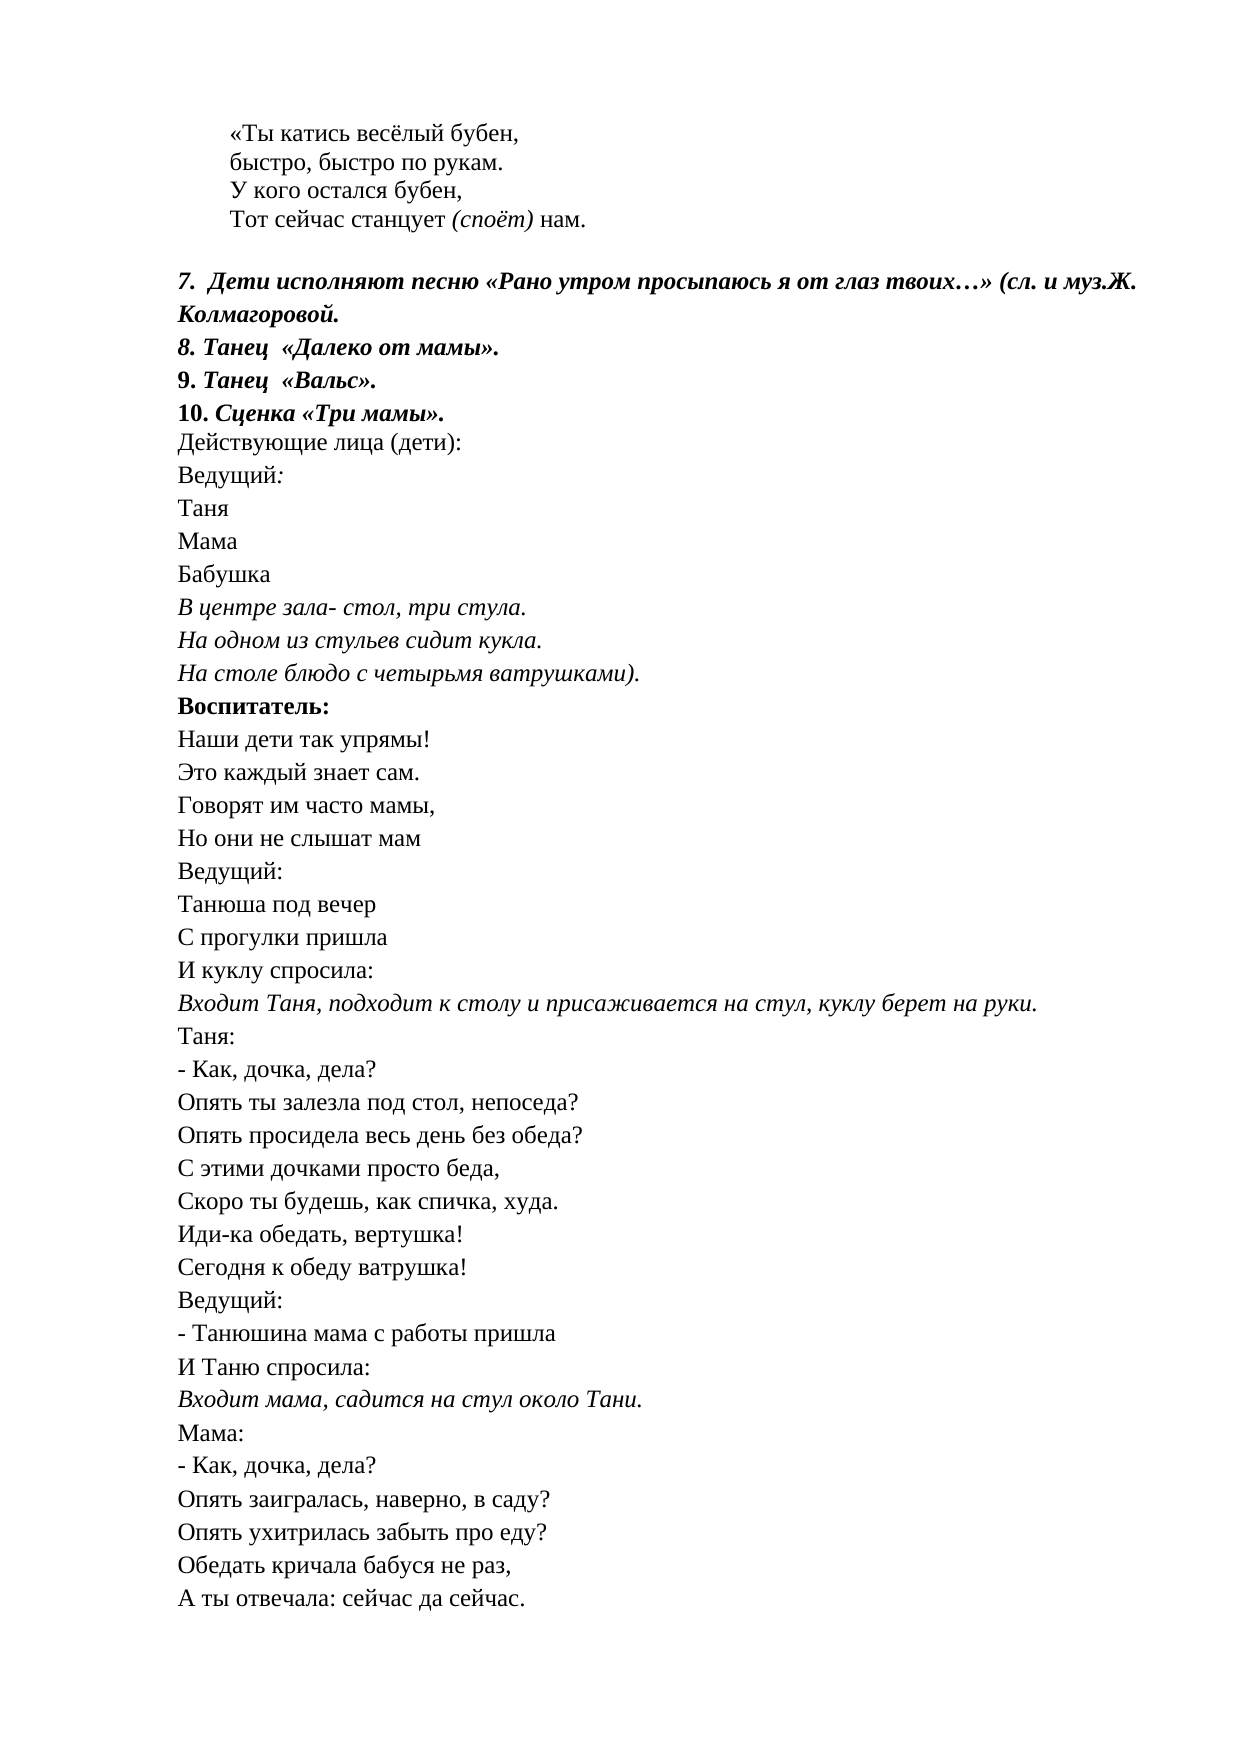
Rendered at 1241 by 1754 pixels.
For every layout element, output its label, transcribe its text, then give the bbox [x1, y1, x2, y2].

text 9. Танец «Вальс». [177, 365, 1152, 394]
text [177, 889, 1152, 1611]
text 7. Дети исполняют песню «Рано утром просыпаюсь я от глаз твоих…» (сл. и муз.Ж. Колмагоровой. [177, 266, 1152, 328]
text 10. Сценка «Три мамы». [177, 398, 1152, 427]
text У кого остался бубен, [229, 176, 1099, 204]
text быстро, быстро по рукам. [229, 147, 1099, 176]
text «Ты катись весёлый бубен, [229, 118, 1099, 147]
text Ведущий: [177, 856, 1152, 885]
text Действующие лица (дети): Ведущий: Таня Мама Бабушка [177, 427, 1152, 588]
text 8. Танец «Далеко от мамы». [177, 332, 1152, 361]
text Тот сейчас станцует (споёт) нам. [229, 204, 1099, 233]
text В центре зала- стол, три стула. На одном из стульев сидит кукла. На столе блюдо с четырьмя ватрушками). Воспитатель: Наши дети так упрямы! Это каждый знает сам. Говорят им часто мамы, Но они не слышат мам [177, 592, 1152, 852]
